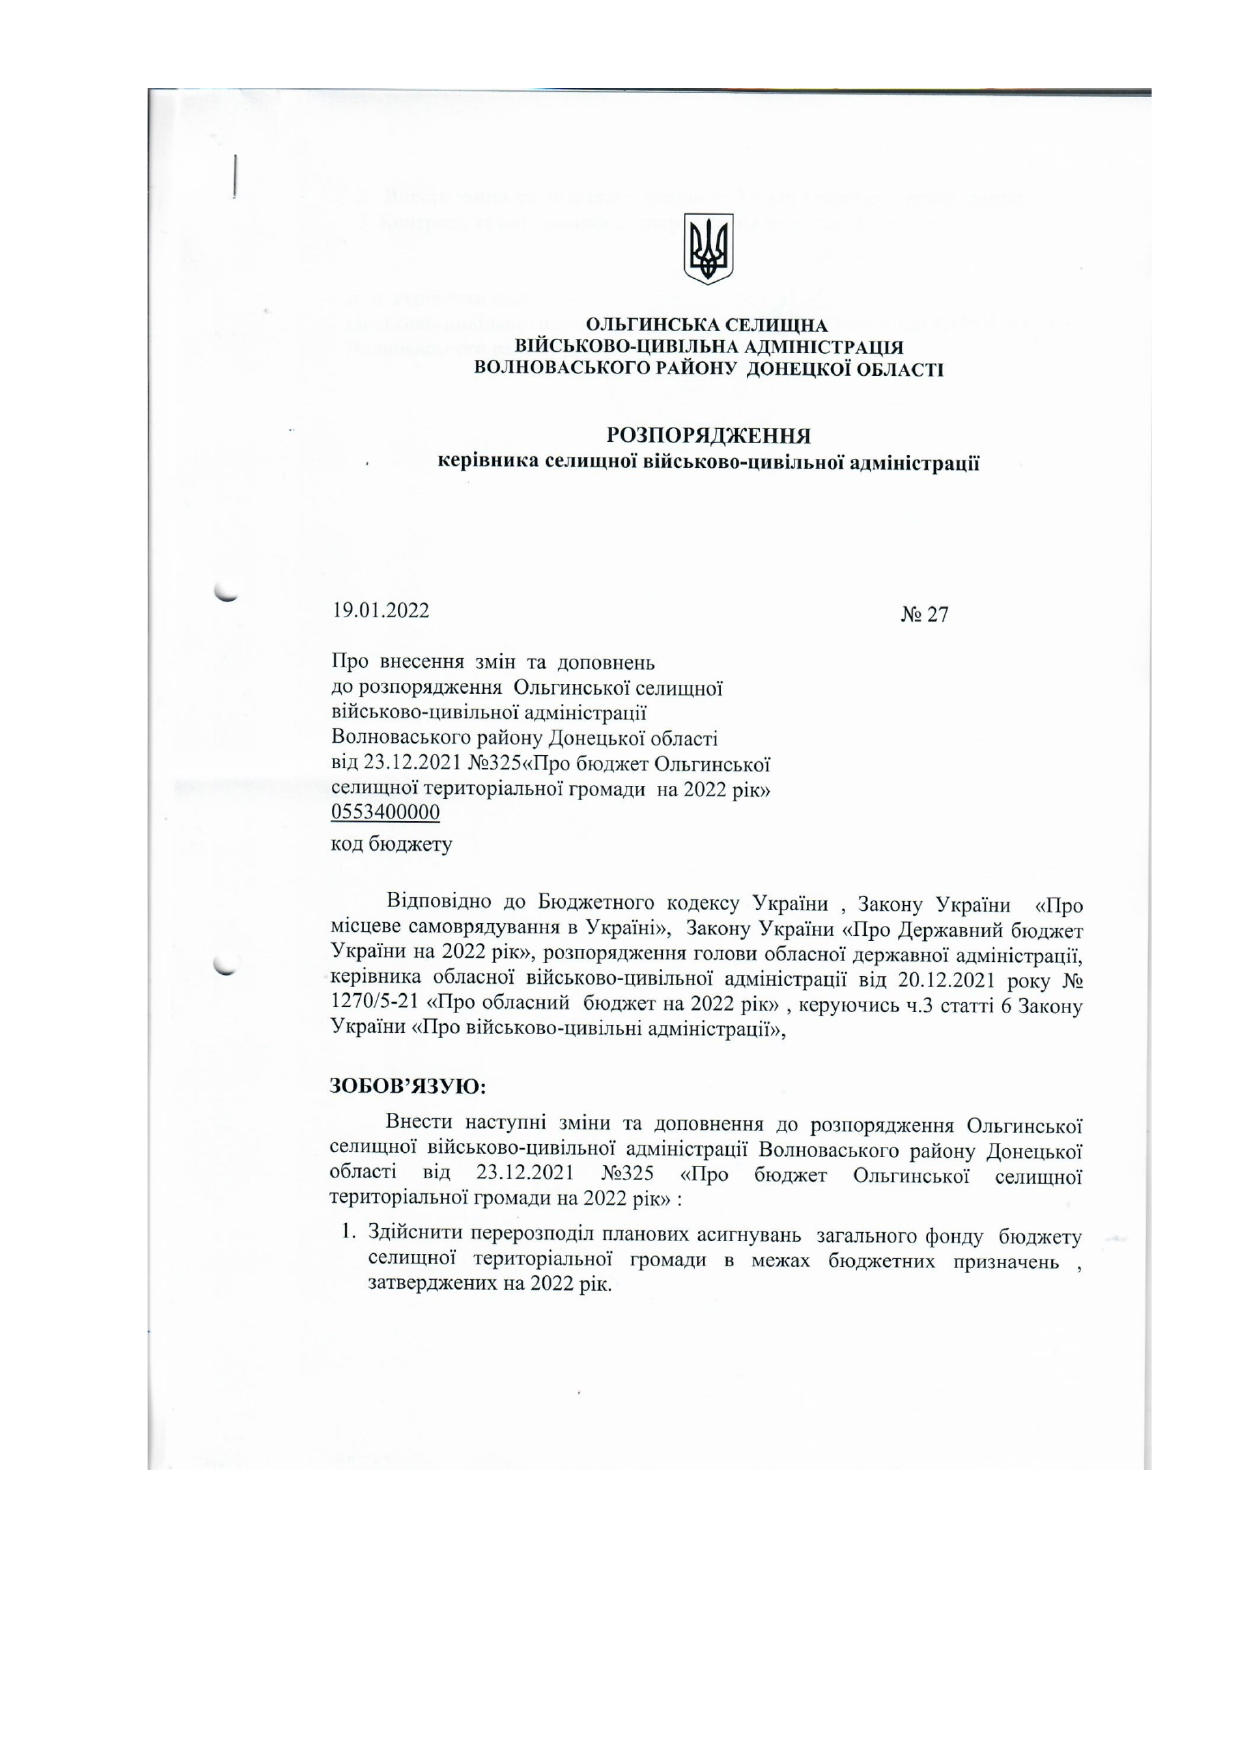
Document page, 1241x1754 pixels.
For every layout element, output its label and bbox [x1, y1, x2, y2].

picture [147, 88, 1152, 1470]
